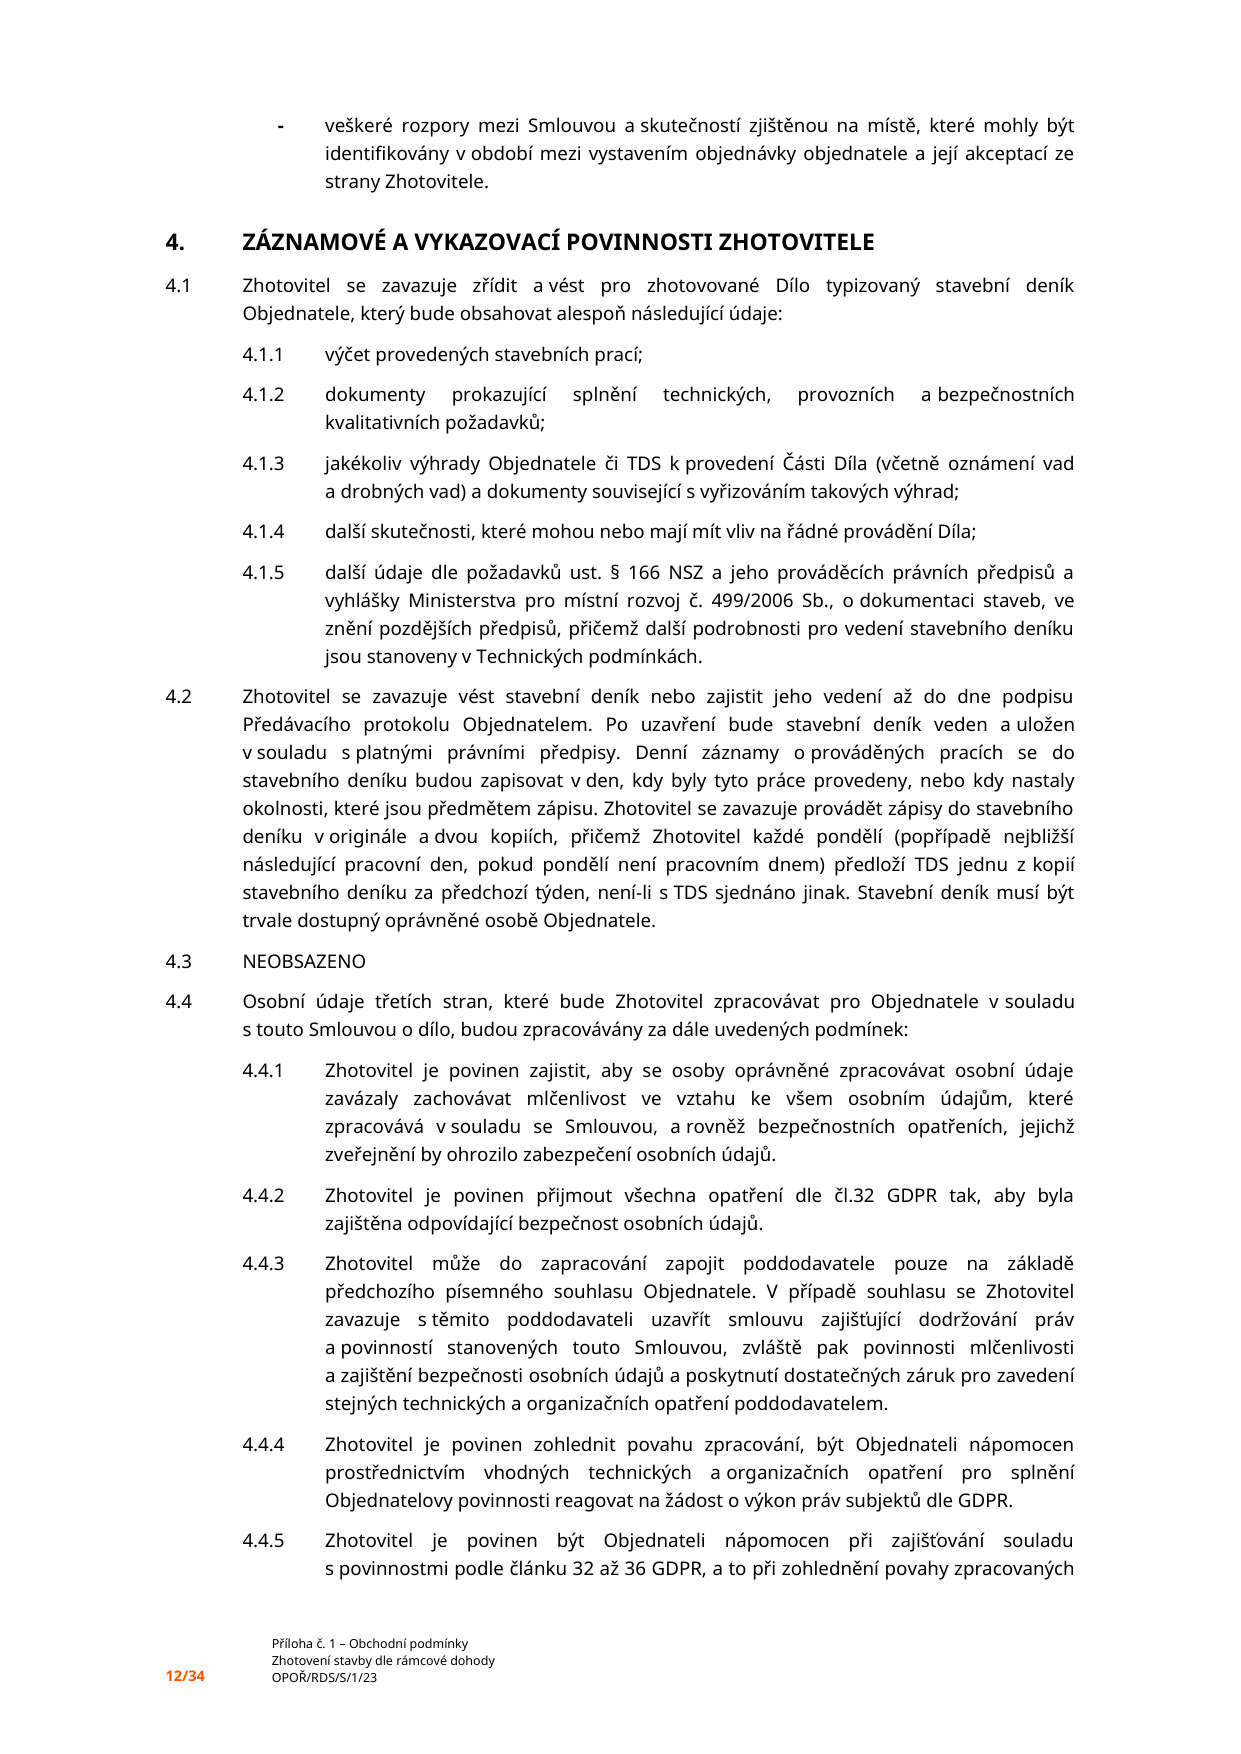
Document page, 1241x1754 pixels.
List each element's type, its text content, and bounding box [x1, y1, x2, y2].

text Zhotovitel se zavazuje vést stavební deník nebo zajistit jeho vedení až do dne podpisu Předávacího protokolu Objednatelem. Po uzavření bude stavební deník veden a uložen v souladu s platnými právními předpisy. Denní záznamy o prováděných pracích se do stavebního deníku budou zapisovat v den, kdy byly tyto práce provedeny, nebo kdy nastaly okolnosti, které jsou předmětem zápisu. Zhotovitel se zavazuje provádět zápisy do stavebního deníku v originále a dvou kopiích, přičemž Zhotovitel každé pondělí (popřípadě nejbližší následující pracovní den, pokud pondělí není pracovním dnem) předloží TDS jednu z kopií stavebního deníku za předchozí týden, není-li s TDS sjednáno jinak. Stavební deník musí být trvale dostupný oprávněné osobě Objednatele. [165, 683, 1075, 933]
text další údaje dle požadavků ust. § 166 NSZ a jeho prováděcích právních předpisů a vyhlášky Ministerstva pro místní rozvoj č. 499/2006 Sb., o dokumentaci staveb, ve znění pozdějších předpisů, přičemž další podrobnosti pro vedení stavebního deníku jsou stanoveny v Technických podmínkách. [242, 559, 1075, 668]
text další skutečnosti, které mohou nebo mají mít vliv na řádné provádění Díla; [242, 518, 1075, 544]
text NEOBSAZENO [165, 948, 1075, 974]
text dokumenty prokazující splnění technických, provozních a bezpečnostních kvalitativních požadavků; [242, 381, 1075, 435]
text Osobní údaje třetích stran, které bude Zhotovitel zpracovávat pro Objednatele v souladu s touto Smlouvou o dílo, budou zpracovávány za dále uvedených podmínek: [165, 989, 1075, 1042]
text jakékoliv výhrady Objednatele či TDS k provedení Části Díla (včetně oznámení vad a drobných vad) a dokumenty související s vyřizováním takových výhrad; [242, 450, 1075, 503]
text Zhotovitel je povinen zajistit, aby se osoby oprávněné zpracovávat osobní údaje zavázaly zachovávat mlčenlivost ve vztahu ke všem osobním údajům, které zpracovává v souladu se Smlouvou, a rovněž bezpečnostních opatřeních, jejichž zveřejnění by ohrozilo zabezpečení osobních údajů. [242, 1057, 1075, 1167]
text Zhotovitel se zavazuje zřídit a vést pro zhotovované Dílo typizovaný stavební deník Objednatele, který bude obsahovat alespoň následující údaje: [165, 272, 1075, 326]
text výčet provedených stavebních prací; [242, 341, 1075, 366]
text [242, 1528, 1075, 1581]
text Zhotovitel je povinen přijmout všechna opatření dle čl.32 GDPR tak, aby byla zajištěna odpovídající bezpečnost osobních údajů. [242, 1182, 1075, 1235]
text ZÁZNAMOVÉ A VYKAZOVACÍ POVINNOSTI ZHOTOVITELE [165, 225, 1075, 257]
text Zhotovitel může do zapracování zapojit poddodavatele pouze na základě předchozího písemného souhlasu Objednatele. V případě souhlasu se Zhotovitel zavazuje s těmito poddodavateli uzavřít smlouvu zajišťující dodržování práv a povinností stanovených touto Smlouvou, zvláště pak povinnosti mlčenlivosti a zajištění bezpečnosti osobních údajů a poskytnutí dostatečných záruk pro zavedení stejných technických a organizačních opatření poddodavatelem. [242, 1250, 1075, 1416]
text veškeré rozpory mezi Smlouvou a skutečností zjištěnou na místě, které mohly být identifikovány v období mezi vystavením objednávky objednatele a její akceptací ze strany Zhotovitele. [278, 112, 1075, 194]
text Zhotovitel je povinen zohlednit povahu zpracování, být Objednateli nápomocen prostřednictvím vhodných technických a organizačních opatření pro splnění Objednatelovy povinnosti reagovat na žádost o výkon práv subjektů dle GDPR. [242, 1431, 1075, 1513]
